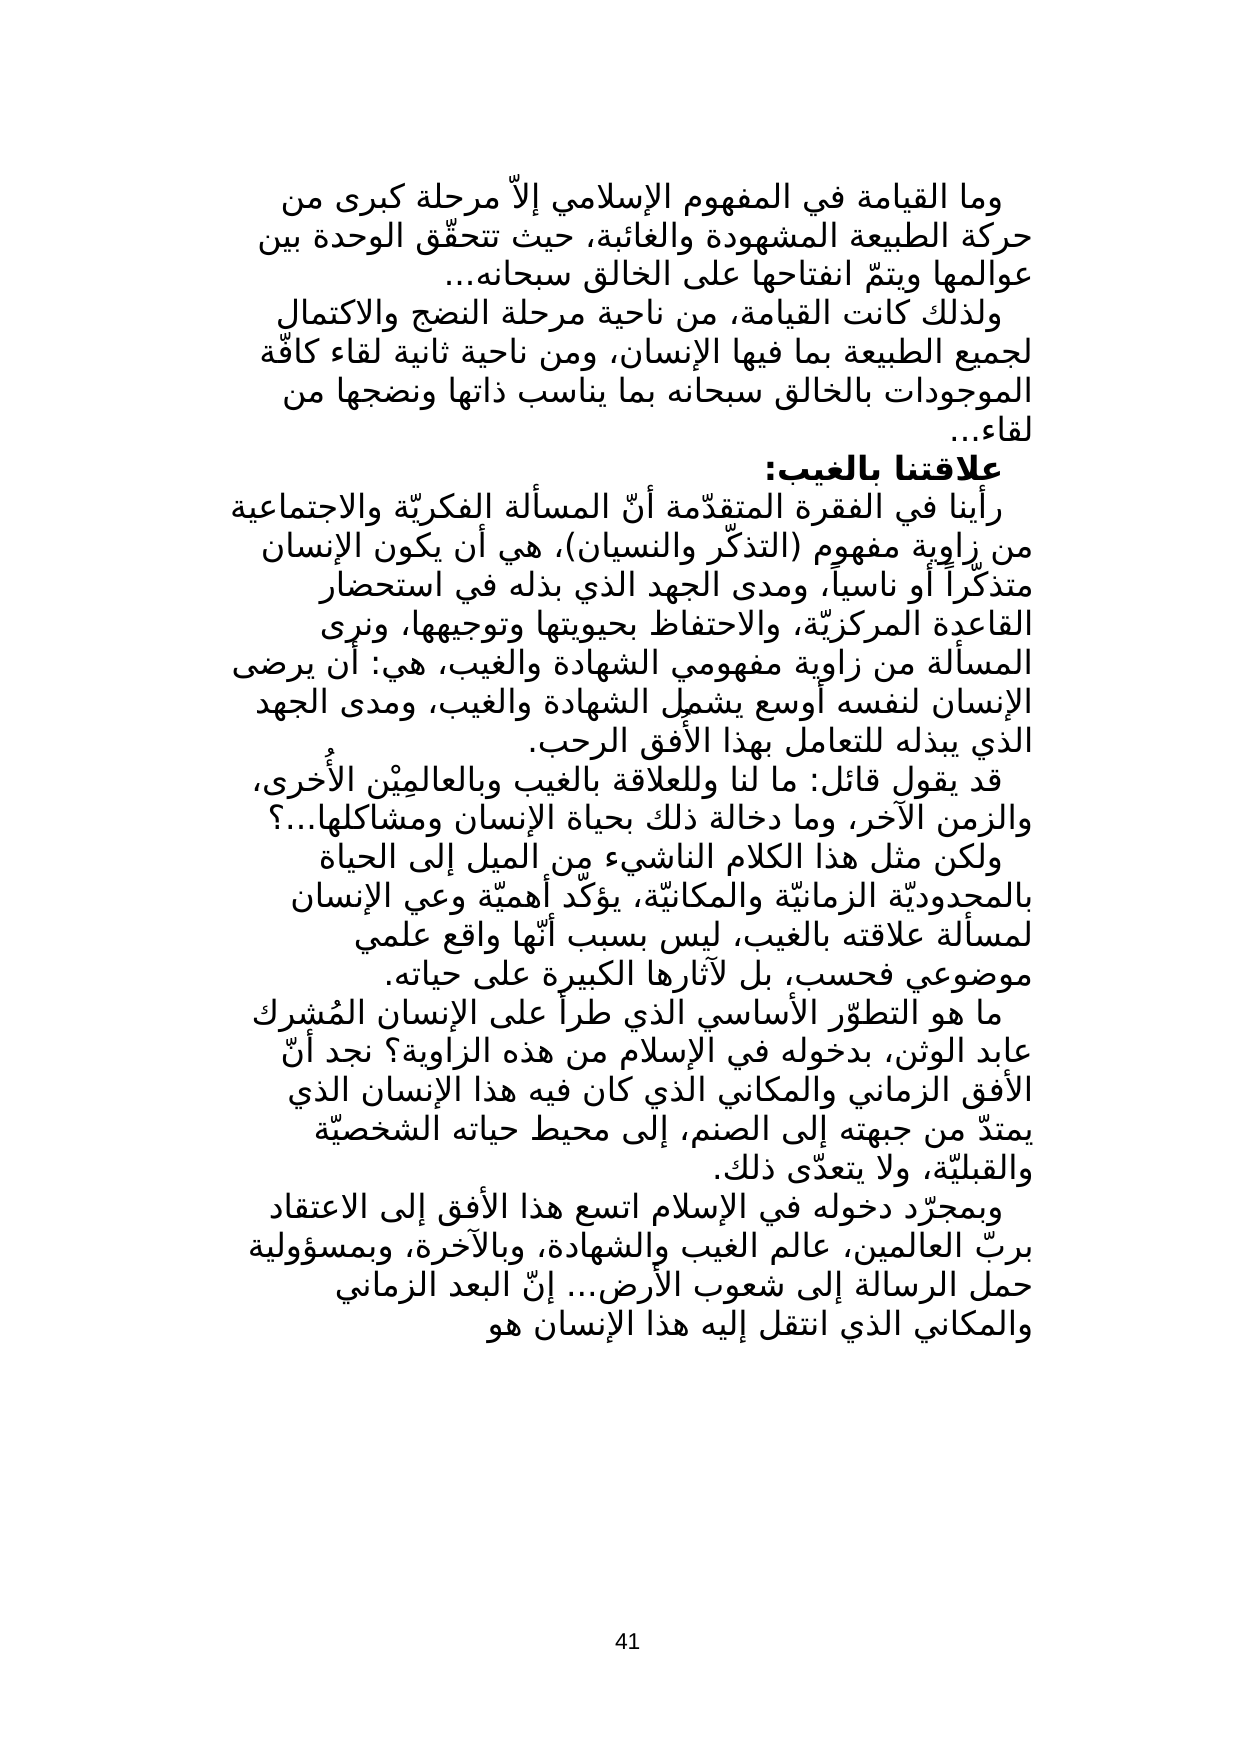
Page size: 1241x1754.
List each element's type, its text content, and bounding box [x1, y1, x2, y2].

text ما هو التطوّر الأساسي الذي طرأ على الإنسان المُشرك عابد الوثن، بدخوله في الإسلام من هذه الزاوية؟ نجد أنّ الأفق الزماني والمكاني الذي كان فيه هذا الإنسان الذي يمتدّ من جبهته إلى الصنم، إلى محيط حياته الشخصيّة والقبليّة، ولا يتعدّى ذلك. [222, 993, 1033, 1187]
text ولكن مثل هذا الكلام الناشيء من الميل إلى الحياة بالمحدوديّة الزمانيّة والمكانيّة، يؤكّد أهميّة وعي الإنسان لمسألة علاقته بالغيب، ليس بسبب أنّها واقع علمي موضوعي فحسب، بل لآثارها الكبيرة على حياته. [222, 838, 1033, 993]
text رأينا في الفقرة المتقدّمة أنّ المسألة الفكريّة والاجتماعية من زاوية مفهوم (التذكّر والنسيان)، هي أن يكون الإنسان متذكّراً أو ناسياً، ومدى الجهد الذي بذله في استحضار القاعدة المركزيّة، والاحتفاظ بحيويتها وتوجيهها، ونرى المسألة من زاوية مفهومي الشهادة والغيب، هي: أن يرضى الإنسان لنفسه أوسع يشمل الشهادة والغيب، ومدى الجهد الذي يبذله للتعامل بهذا الأُفق الرحب. [222, 488, 1033, 760]
text وما القيامة في المفهوم الإسلامي إلاّ مرحلة كبرى من حركة الطبيعة المشهودة والغائبة، حيث تتحقّق الوحدة بين عوالمها ويتمّ انفتاحها على الخالق سبحانه... [222, 177, 1033, 294]
text وبمجرّد دخوله في الإسلام اتسع هذا الأفق إلى الاعتقاد بربّ العالمين، عالم الغيب والشهادة، وبالآخرة، وبمسؤولية حمل الرسالة إلى شعوب الأرض... إنّ البعد الزماني والمكاني الذي انتقل إليه هذا الإنسان هو [222, 1187, 1033, 1343]
text علاقتنا بالغيب: [222, 449, 1033, 488]
text ولذلك كانت القيامة، من ناحية مرحلة النضج والاكتمال لجميع الطبيعة بما فيها الإنسان، ومن ناحية ثانية لقاء كافّة الموجودات بالخالق سبحانه بما يناسب ذاتها ونضجها من لقاء... [222, 294, 1033, 449]
text قد يقول قائل: ما لنا وللعلاقة بالغيب وبالعالمِيْن الأُخرى، والزمن الآخر، وما دخالة ذلك بحياة الإنسان ومشاكلها...؟ [222, 760, 1033, 838]
